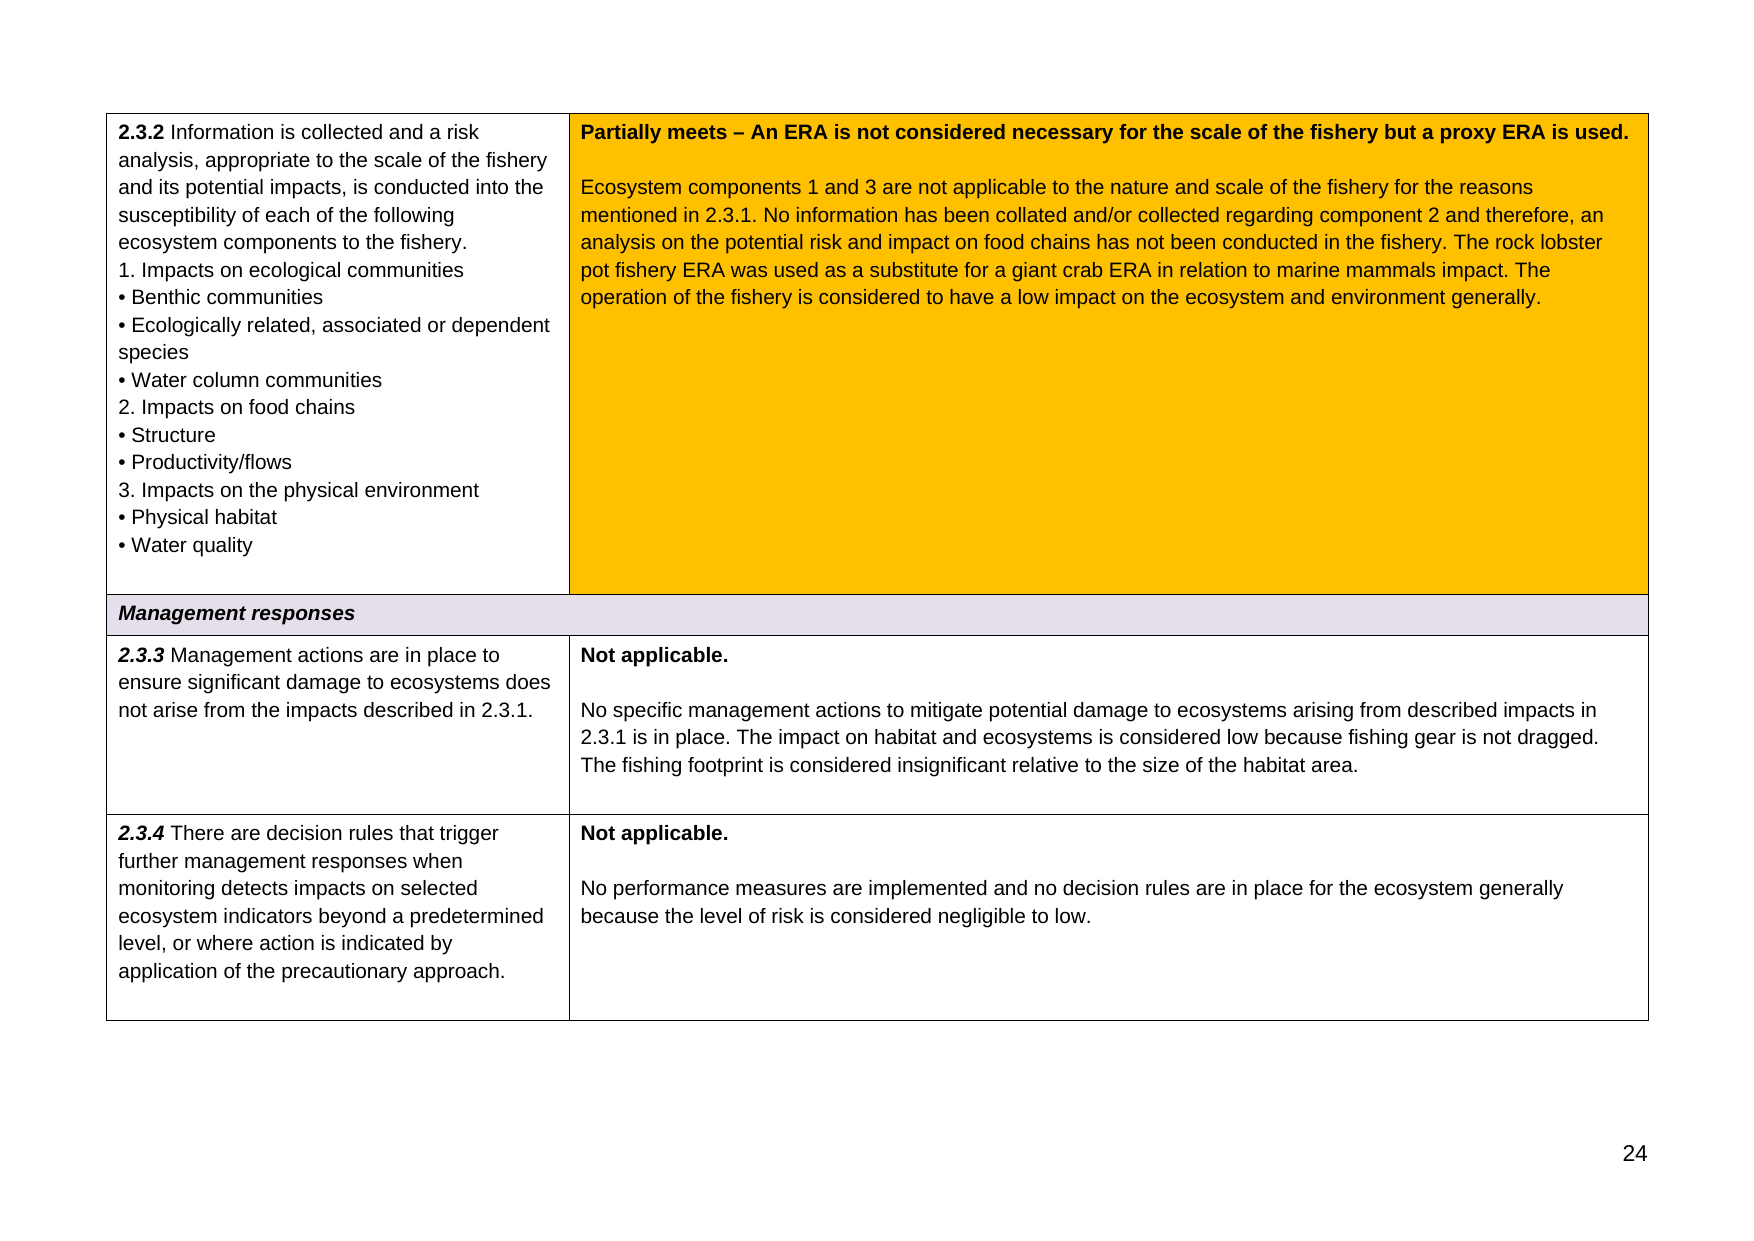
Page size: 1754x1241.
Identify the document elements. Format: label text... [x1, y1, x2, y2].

table_cell Management responses [107, 595, 1648, 635]
table_cell 2.3.4 There are decision rules that trigger further management responses when monitoring detects impacts on selected ecosystem indicators beyond a predetermined level, or where action is indicated by application of the precautionary approach. [107, 815, 569, 1020]
table_cell Not applicable. No specific management actions to mitigate potential damage to ecosystems arising from described impacts in 2.3.1 is in place. The impact on habitat and ecosystems is considered low because fishing gear is not dragged. The fishing footprint is considered insignificant relative to the size of the habitat area. [570, 636, 1648, 814]
table_cell 2.3.3 Management actions are in place to ensure significant damage to ecosystems does not arise from the impacts described in 2.3.1. [107, 636, 569, 814]
table_cell Not applicable. No performance measures are implemented and no decision rules are in place for the ecosystem generally because the level of risk is considered negligible to low. [570, 815, 1648, 1020]
table_cell 2.3.2 Information is collected and a risk analysis, appropriate to the scale of the fishery and its potential impacts, is conducted into the susceptibility of each of the following ecosystem components to the fishery. 1. Impacts on ecological communities • Benthic communities • Ecologically related, associated or dependent species • Water column communities 2. Impacts on food chains • Structure • Productivity/flows 3. Impacts on the physical environment • Physical habitat • Water quality [107, 114, 569, 594]
table_cell Partially meets – An ERA is not considered necessary for the scale of the fishery but a proxy ERA is used. Ecosystem components 1 and 3 are not applicable to the nature and scale of the fishery for the reasons mentioned in 2.3.1. No information has been collated and/or collected regarding component 2 and therefore, an analysis on the potential risk and impact on food chains has not been conducted in the fishery. The rock lobster pot fishery ERA was used as a substitute for a giant crab ERA in relation to marine mammals impact. The operation of the fishery is considered to have a low impact on the ecosystem and environment generally. [570, 114, 1648, 594]
